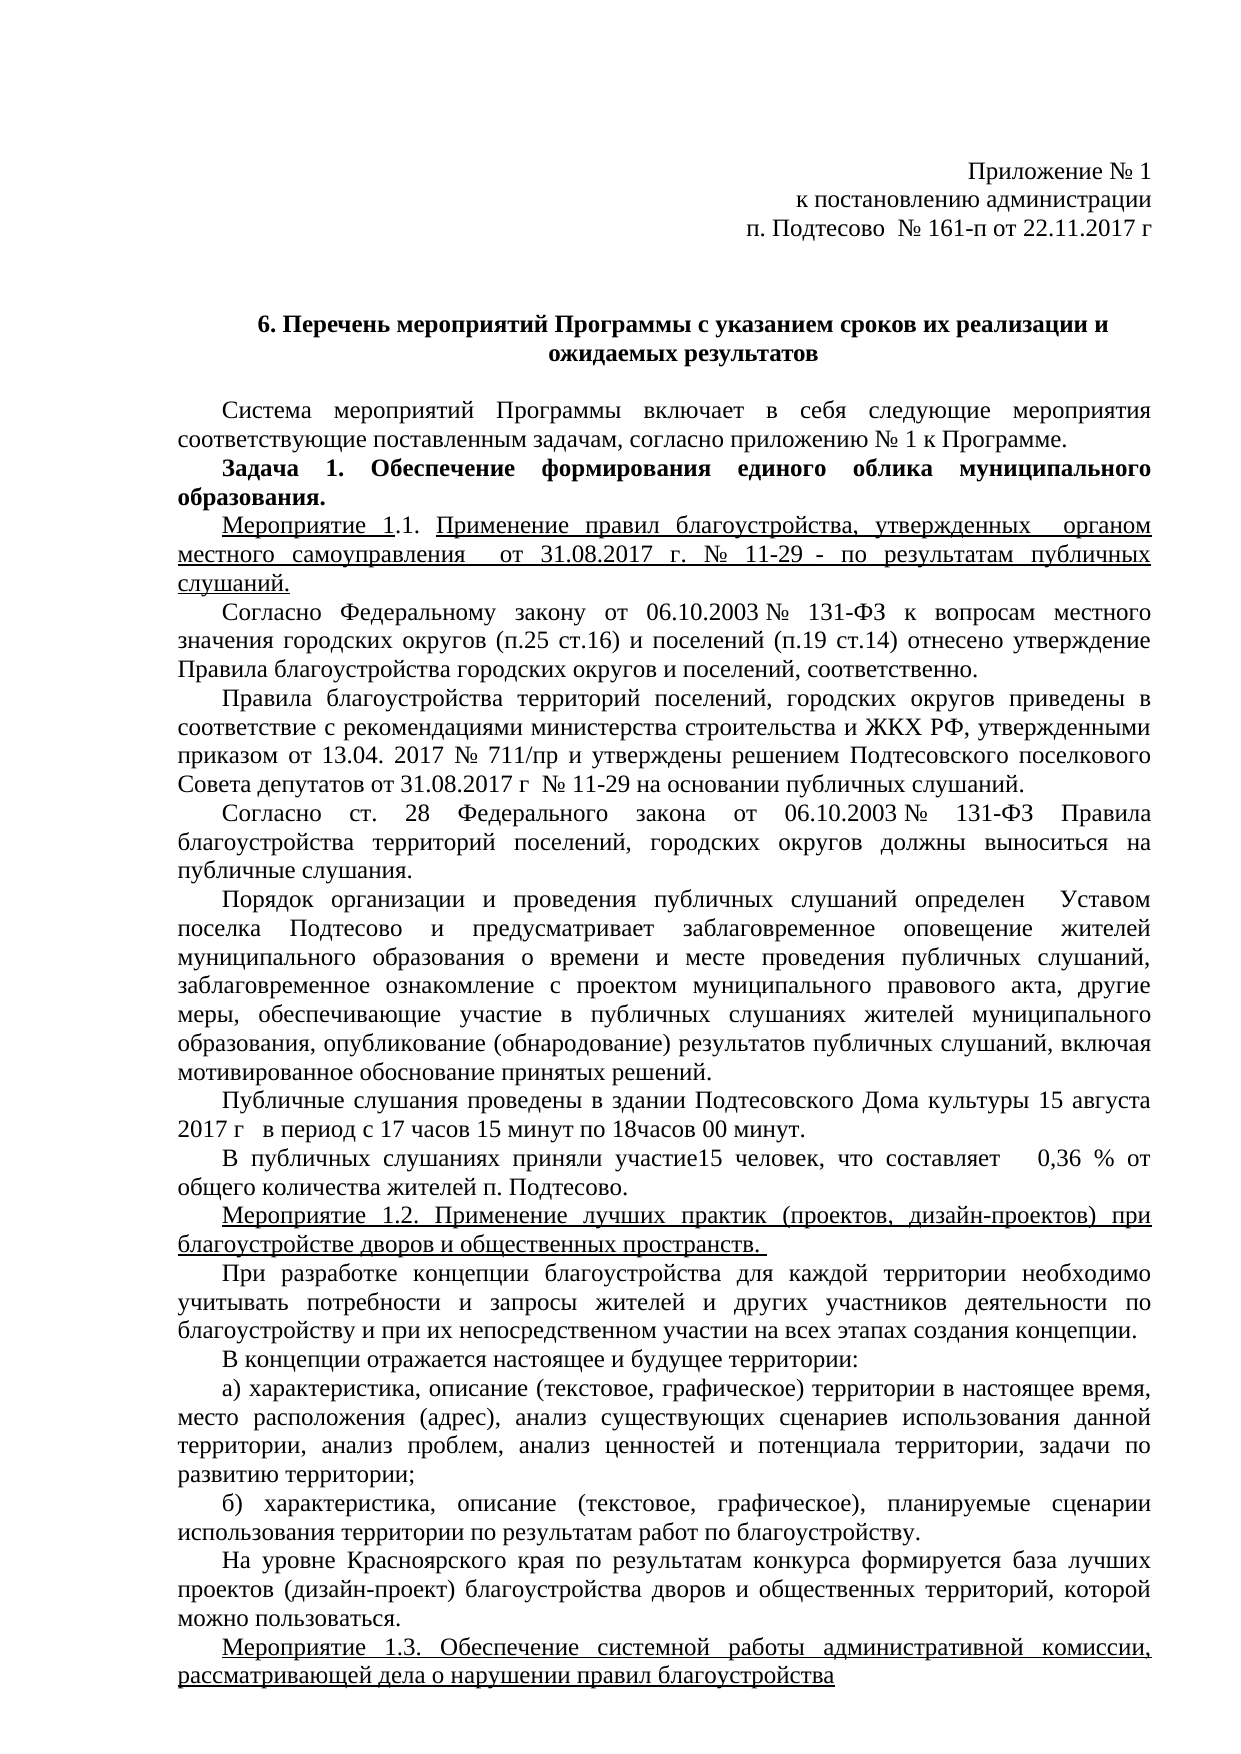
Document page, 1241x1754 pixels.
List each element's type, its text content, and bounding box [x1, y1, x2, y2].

text Порядок организации и проведения публичных слушаний определен Уставом поселка Подтесово и предусматривает заблаговременное оповещение жителей муниципального образования о времени и месте проведения публичных слушаний, заблаговременное ознакомление с проектом муниципального правового акта, другие меры, обеспечивающие участие в публичных слушаниях жителей муниципального образования, опубликование (обнародование) результатов публичных слушаний, включая мотивированное обоснование принятых решений. [177, 884, 1152, 1085]
text п. Подтесово № 161-п от 22.11.2017 г [177, 213, 1152, 242]
text При разработке концепции благоустройства для каждой территории необходимо учитывать потребности и запросы жителей и других участников деятельности по благоустройству и при их непосредственном участии на всех этапах создания концепции. [177, 1258, 1152, 1344]
text Правила благоустройства территорий поселений, городских округов приведены в соответствие с рекомендациями министерства строительства и ЖКХ РФ, утвержденными приказом от 13.04. 2017 № 711/пр и утверждены решением Подтесовского поселкового Совета депутатов от 31.08.2017 г № 11-29 на основании публичных слушаний. [177, 683, 1152, 798]
text На уровне Красноярского края по результатам конкурса формируется база лучших проектов (дизайн-проект) благоустройства дворов и общественных территорий, которой можно пользоваться. [177, 1545, 1152, 1632]
text Мероприятие 1.3. Обеспечение системной работы административной комиссии, рассматривающей дела о нарушении правил благоустройства [177, 1632, 1152, 1689]
text 6. Перечень мероприятий Программы с указанием сроков их реализации и ожидаемых результатов [215, 309, 1152, 367]
text Система мероприятий Программы включает в себя следующие мероприятия соответствующие поставленным задачам, согласно приложению № 1 к Программе. [177, 395, 1152, 453]
text Мероприятие 1.2. Применение лучших практик (проектов, дизайн-проектов) при благоустройстве дворов и общественных пространств. [177, 1200, 1152, 1258]
text Согласно ст. 28 Федерального закона от 06.10.2003 № 131-ФЗ Правила благоустройства территорий поселений, городских округов должны выноситься на публичные слушания. [177, 798, 1152, 884]
text Согласно Федеральному закону от 06.10.2003 № 131-ФЗ к вопросам местного значения городских округов (п.25 ст.16) и поселений (п.19 ст.14) отнесено утверждение Правила благоустройства городских округов и поселений, соответственно. [177, 597, 1152, 683]
text к постановлению администрации [177, 184, 1152, 213]
text В концепции отражается настоящее и будущее территории: [177, 1344, 1152, 1373]
text Задача 1. Обеспечение формирования единого облика муниципального образования. [177, 453, 1152, 510]
text В публичных слушаниях приняли участие15 человек, что составляет 0,36 % от общего количества жителей п. Подтесово. [177, 1143, 1152, 1200]
text Приложение № 1 [177, 156, 1152, 184]
text Мероприятие 1.1. Применение правил благоустройства, утвержденных органом местного самоуправления от 31.08.2017 г. № 11-29_- по результатам публичных слушаний. [177, 510, 1152, 597]
text а) характеристика, описание (текстовое, графическое) территории в настоящее время, место расположения (адрес), анализ существующих сценариев использования данной территории, анализ проблем, анализ ценностей и потенциала территории, задачи по развитию территории; [177, 1373, 1152, 1488]
text б) характеристика, описание (текстовое, графическое), планируемые сценарии использования территории по результатам работ по благоустройству. [177, 1488, 1152, 1545]
text Публичные слушания проведены в здании Подтесовского Дома культуры 15 августа в период с 17 часов 15 минут по 18часов 00 минут. [177, 1085, 1152, 1143]
